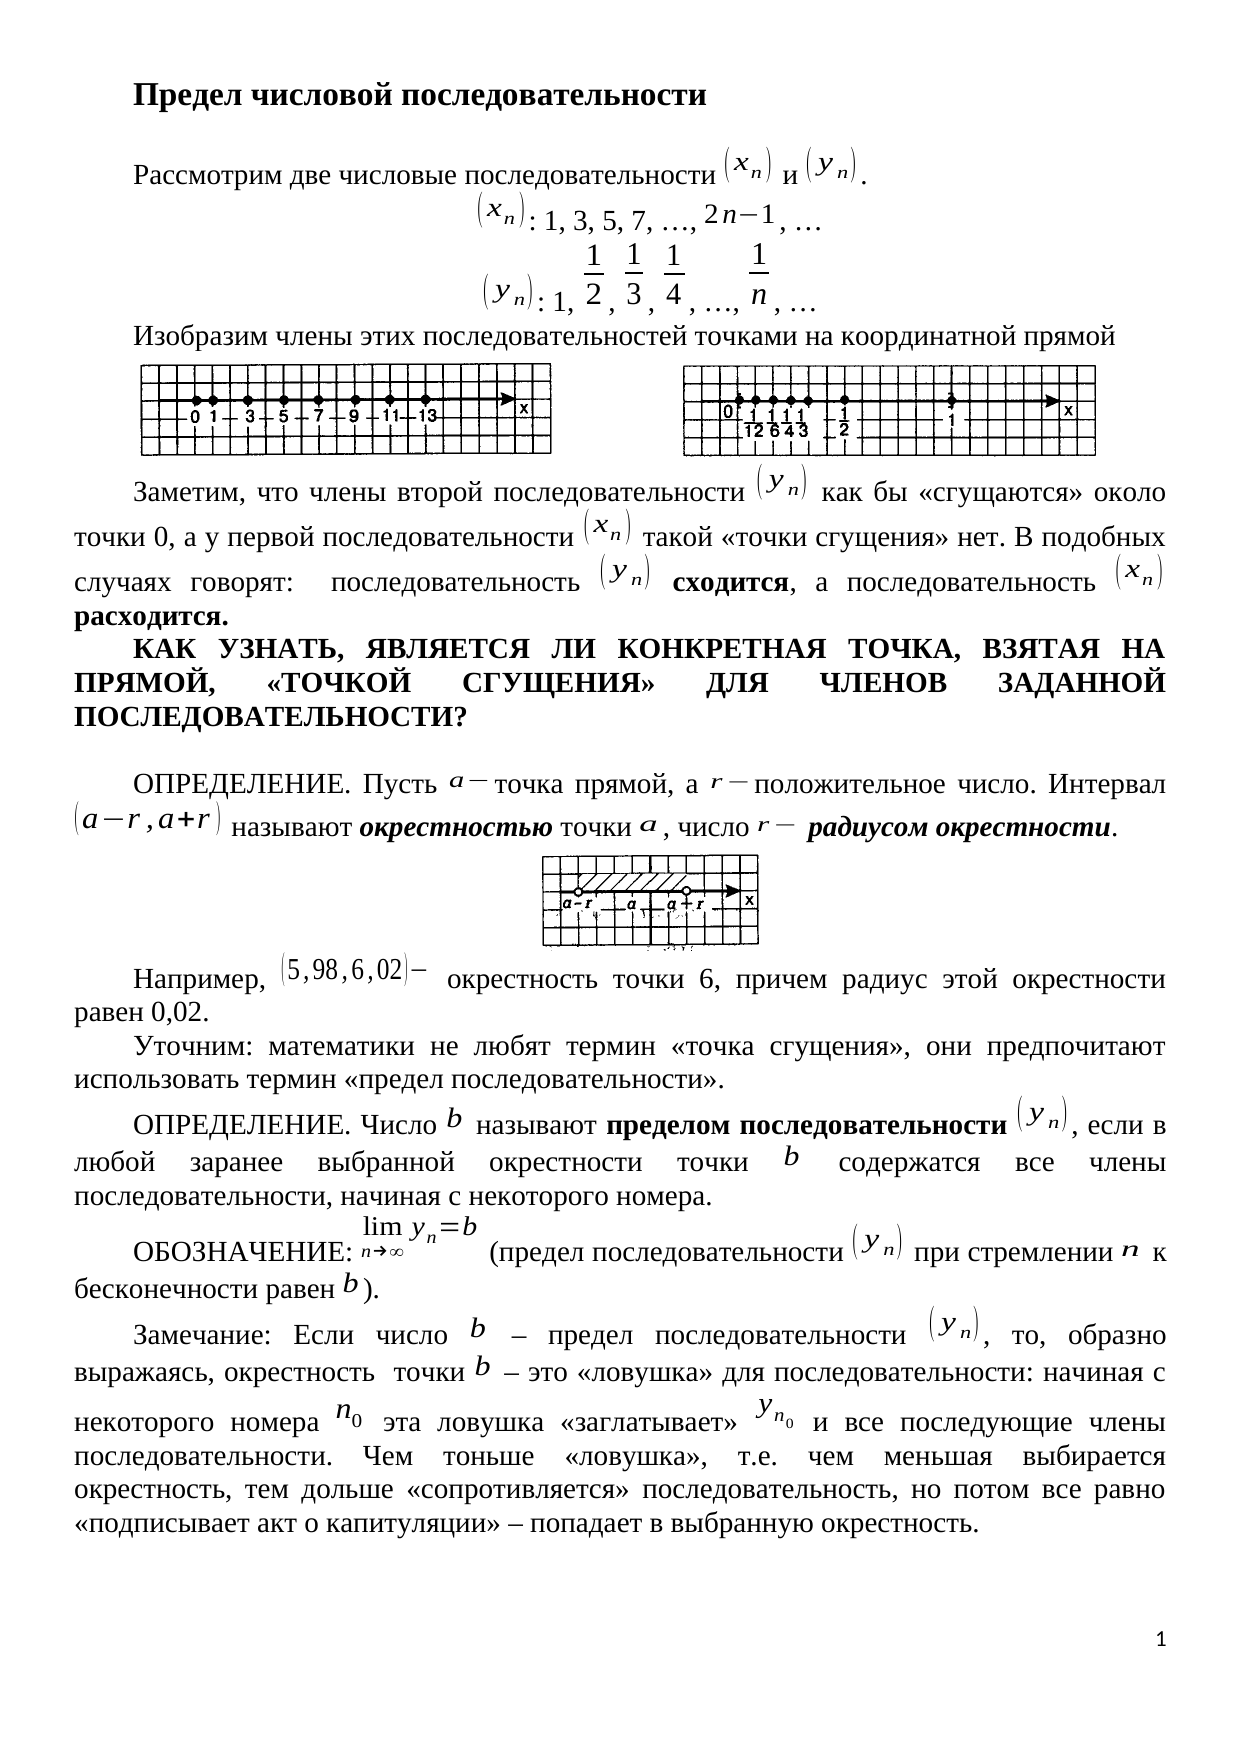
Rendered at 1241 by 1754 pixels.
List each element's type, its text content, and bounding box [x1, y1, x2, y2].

picture [676, 358, 1105, 463]
text : 1, 3, 5, 7, …, , … [74, 191, 1167, 236]
picture [536, 843, 764, 951]
text : 1, , , , …, , … [74, 236, 1167, 318]
text Уточним: математики не любят термин «точка сгущения», они предпочитают использовать термин «предел последовательности». [74, 1028, 1167, 1095]
text Изобразим члены этих последовательностей точками на координатной прямой [74, 318, 1167, 351]
text Рассмотрим две числовые последовательности и . [74, 146, 1167, 191]
picture [132, 351, 557, 463]
text ОПРЕДЕЛЕНИЕ. Число называют пределом последовательности , если в любой заранее выбранной окрестности точки содержатся все члены последовательности, начиная с некоторого номера. [74, 1095, 1167, 1211]
text Предел числовой последовательности [74, 74, 1167, 112]
text Замечание: Если число – предел последовательности , то, образно выражаясь, окрестность точки – это «ловушка» для последовательности: начиная с некоторого номера эта ловушка «заглатывает» и все последующие члены последовательности. Чем тоньше «ловушка», т.е. чем меньшая выбирается окрестность, тем дольше «сопротивляется» последовательность, но потом все равно «подписывает акт о капитуляции» – попадает в выбранную окрестность. [74, 1305, 1167, 1538]
text Например, окрестность точки 6, причем радиус этой окрестности равен 0,02. [74, 951, 1167, 1028]
text ОБОЗНАЧЕНИЕ: (предел последовательности при стремлении к бесконечности равен ). [74, 1211, 1167, 1305]
text ОПРЕДЕЛЕНИЕ. Пусть точка прямой, а положительное число. Интервал называют окрестностью точки , число радиусом окрестности. [74, 766, 1167, 843]
text КАК УЗНАТЬ, ЯВЛЯЕТСЯ ЛИ КОНКРЕТНАЯ ТОЧКА, ВЗЯТАЯ НА ПРЯМОЙ, «ТОЧКОЙ СГУЩЕНИЯ» ДЛЯ ЧЛЕНОВ ЗАДАННОЙ ПОСЛЕДОВАТЕЛЬНОСТИ? [74, 632, 1167, 732]
text Заметим, что члены второй последовательности как бы «сгущаются» около точки 0, а у первой последовательности такой «точки сгущения» нет. В подобных случаях говорят: последовательность сходится, а последовательность расходится. [74, 462, 1167, 632]
